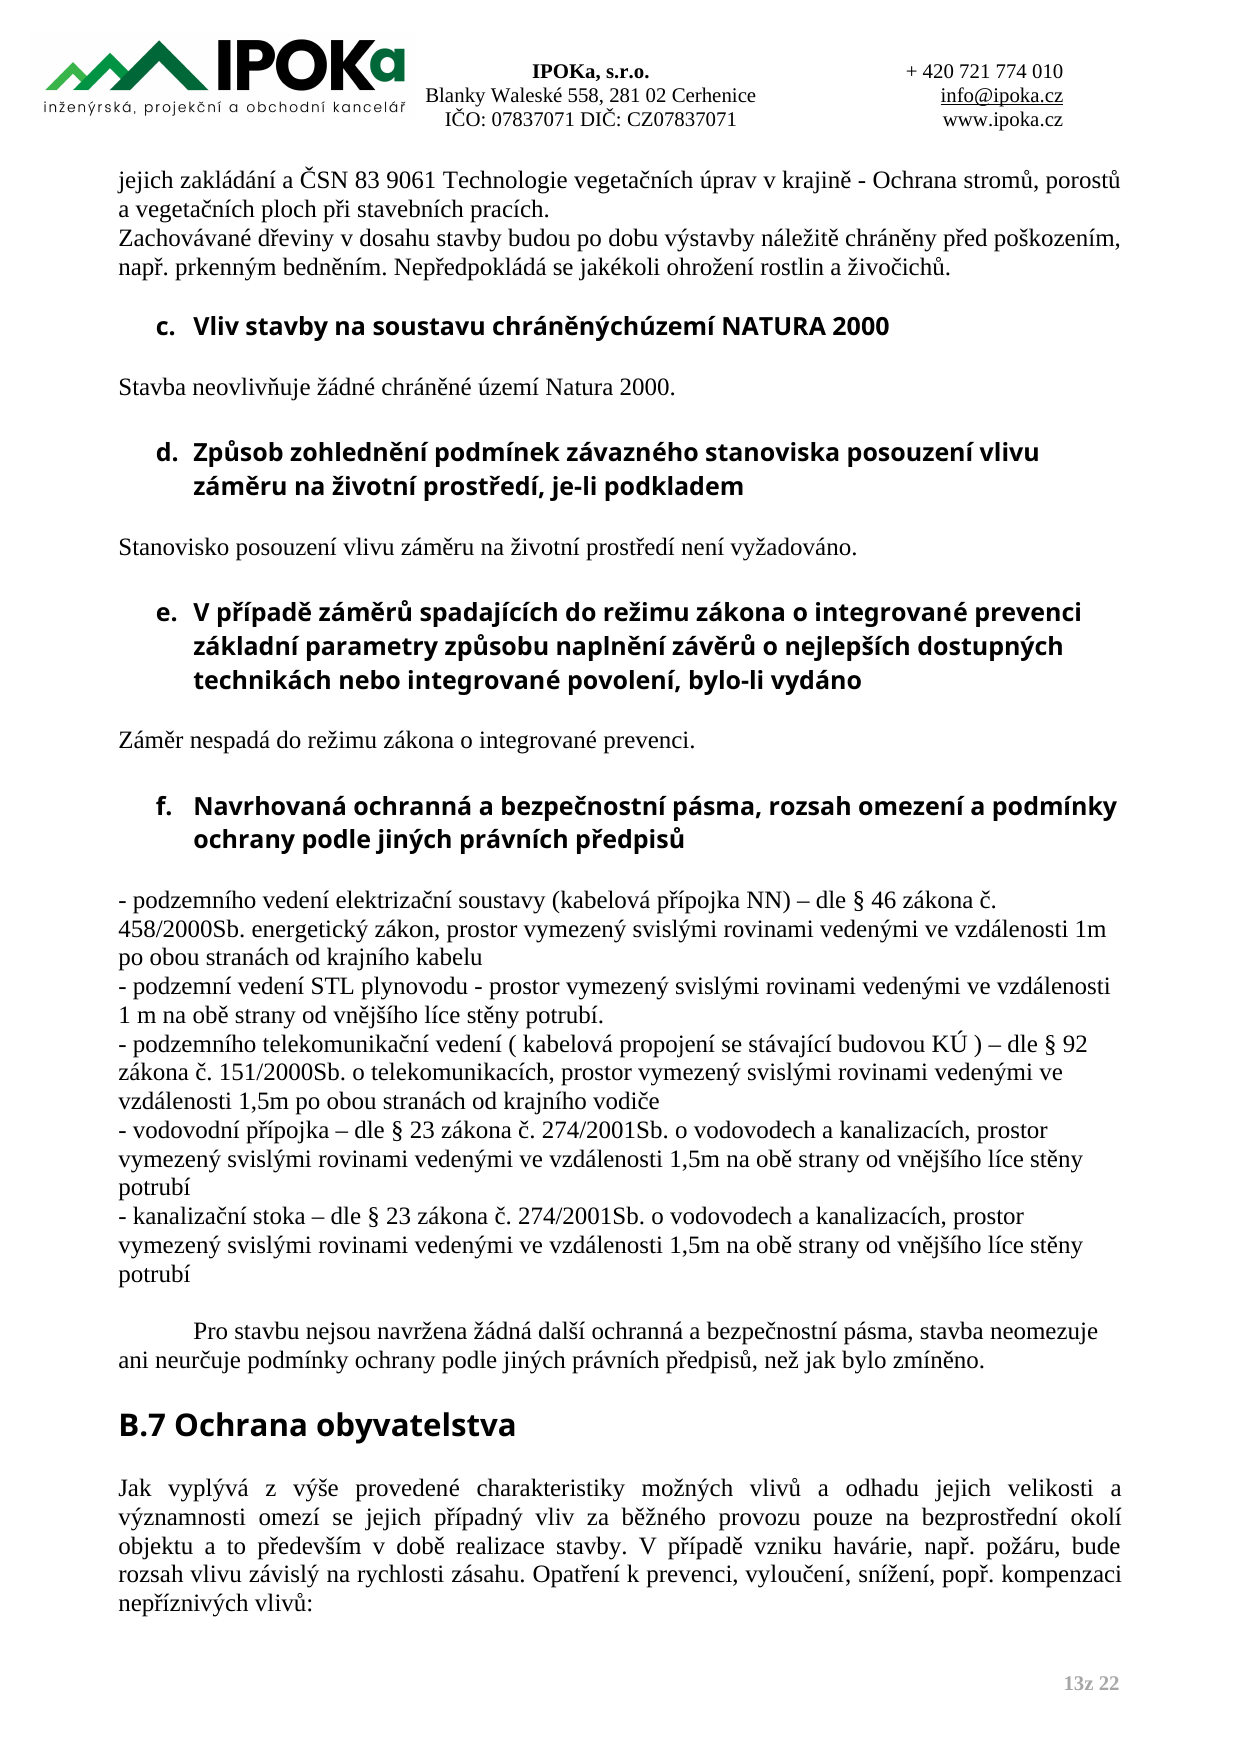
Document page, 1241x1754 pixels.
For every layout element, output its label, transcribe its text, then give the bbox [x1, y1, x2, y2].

text - podzemní vedení STL plynovodu - prostor vymezený svislými rovinami vedenými ve vzdálenosti 1 m na obě strany od vnějšího líce stěny potrubí. [118, 971, 1122, 1029]
subtitle Vliv stavby na soustavu chráněnýchúzemí NATURA 2000 [156, 309, 1122, 343]
text Stavba neovlivňuje žádné chráněné území Natura 2000. [118, 372, 1122, 401]
text Stanovisko posouzení vlivu záměru na životní prostředí není vyžadováno. [118, 532, 1122, 560]
subtitle Způsob zohlednění podmínek závazného stanoviska posouzení vlivu záměru na životní prostředí, je-li podkladem [156, 435, 1122, 503]
text Pro stavbu nejsou navržena žádná další ochranná a bezpečnostní pásma, stavba neomezuje ani neurčuje podmínky ochrany podle jiných právních předpisů, než jak bylo zmíněno. [118, 1316, 1122, 1374]
text Jak vyplývá z výše provedené charakteristiky možných vlivů a odhadu jejich velikosti a významnosti omezí se jejich případný vliv za běžného provozu pouze na bezprostřední okolí objektu a to především v době realizace stavby. V případě vzniku havárie, např. požáru, bude rozsah vlivu závislý na rychlosti zásahu. Opatření k prevenci, vyloučení, snížení, popř. kompenzaci nepříznivých vlivů: [118, 1473, 1122, 1617]
text - vodovodní přípojka – dle § 23 zákona č. 274/2001Sb. o vodovodech a kanalizacích, prostor vymezený svislými rovinami vedenými ve vzdálenosti 1,5m na obě strany od vnějšího líce stěny potrubí [118, 1115, 1122, 1201]
subtitle B.7 Ochrana obyvatelstva [118, 1405, 1122, 1444]
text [118, 165, 1122, 223]
text - podzemního telekomunikační vedení ( kabelová propojení se stávající budovou KÚ ) – dle § 92 zákona č. 151/2000Sb. o telekomunikacích, prostor vymezený svislými rovinami vedenými ve vzdálenosti 1,5m po obou stranách od krajního vodiče [118, 1029, 1122, 1115]
text - podzemního vedení elektrizační soustavy (kabelová přípojka NN) – dle § 46 zákona č. 458/2000Sb. energetický zákon, prostor vymezený svislými rovinami vedenými ve vzdálenosti 1m po obou stranách od krajního kabelu [118, 885, 1122, 971]
subtitle Navrhovaná ochranná a bezpečnostní pásma, rozsah omezení a podmínky ochrany podle jiných právních předpisů [156, 788, 1122, 856]
text - kanalizační stoka – dle § 23 zákona č. 274/2001Sb. o vodovodech a kanalizacích, prostor vymezený svislými rovinami vedenými ve vzdálenosti 1,5m na obě strany od vnějšího líce stěny potrubí [118, 1201, 1122, 1287]
text Záměr nespadá do režimu zákona o integrované prevenci. [118, 725, 1122, 754]
subtitle V případě záměrů spadajících do režimu zákona o integrované prevenci základní parametry způsobu naplnění závěrů o nejlepších dostupných technikách nebo integrované povolení, bylo-li vydáno [156, 594, 1122, 697]
text Zachovávané dřeviny v dosahu stavby budou po dobu výstavby náležitě chráněny před poškozením, např. prkenným bedněním. Nepředpokládá se jakékoli ohrožení rostlin a živočichů. [118, 223, 1122, 280]
picture [30, 33, 415, 120]
